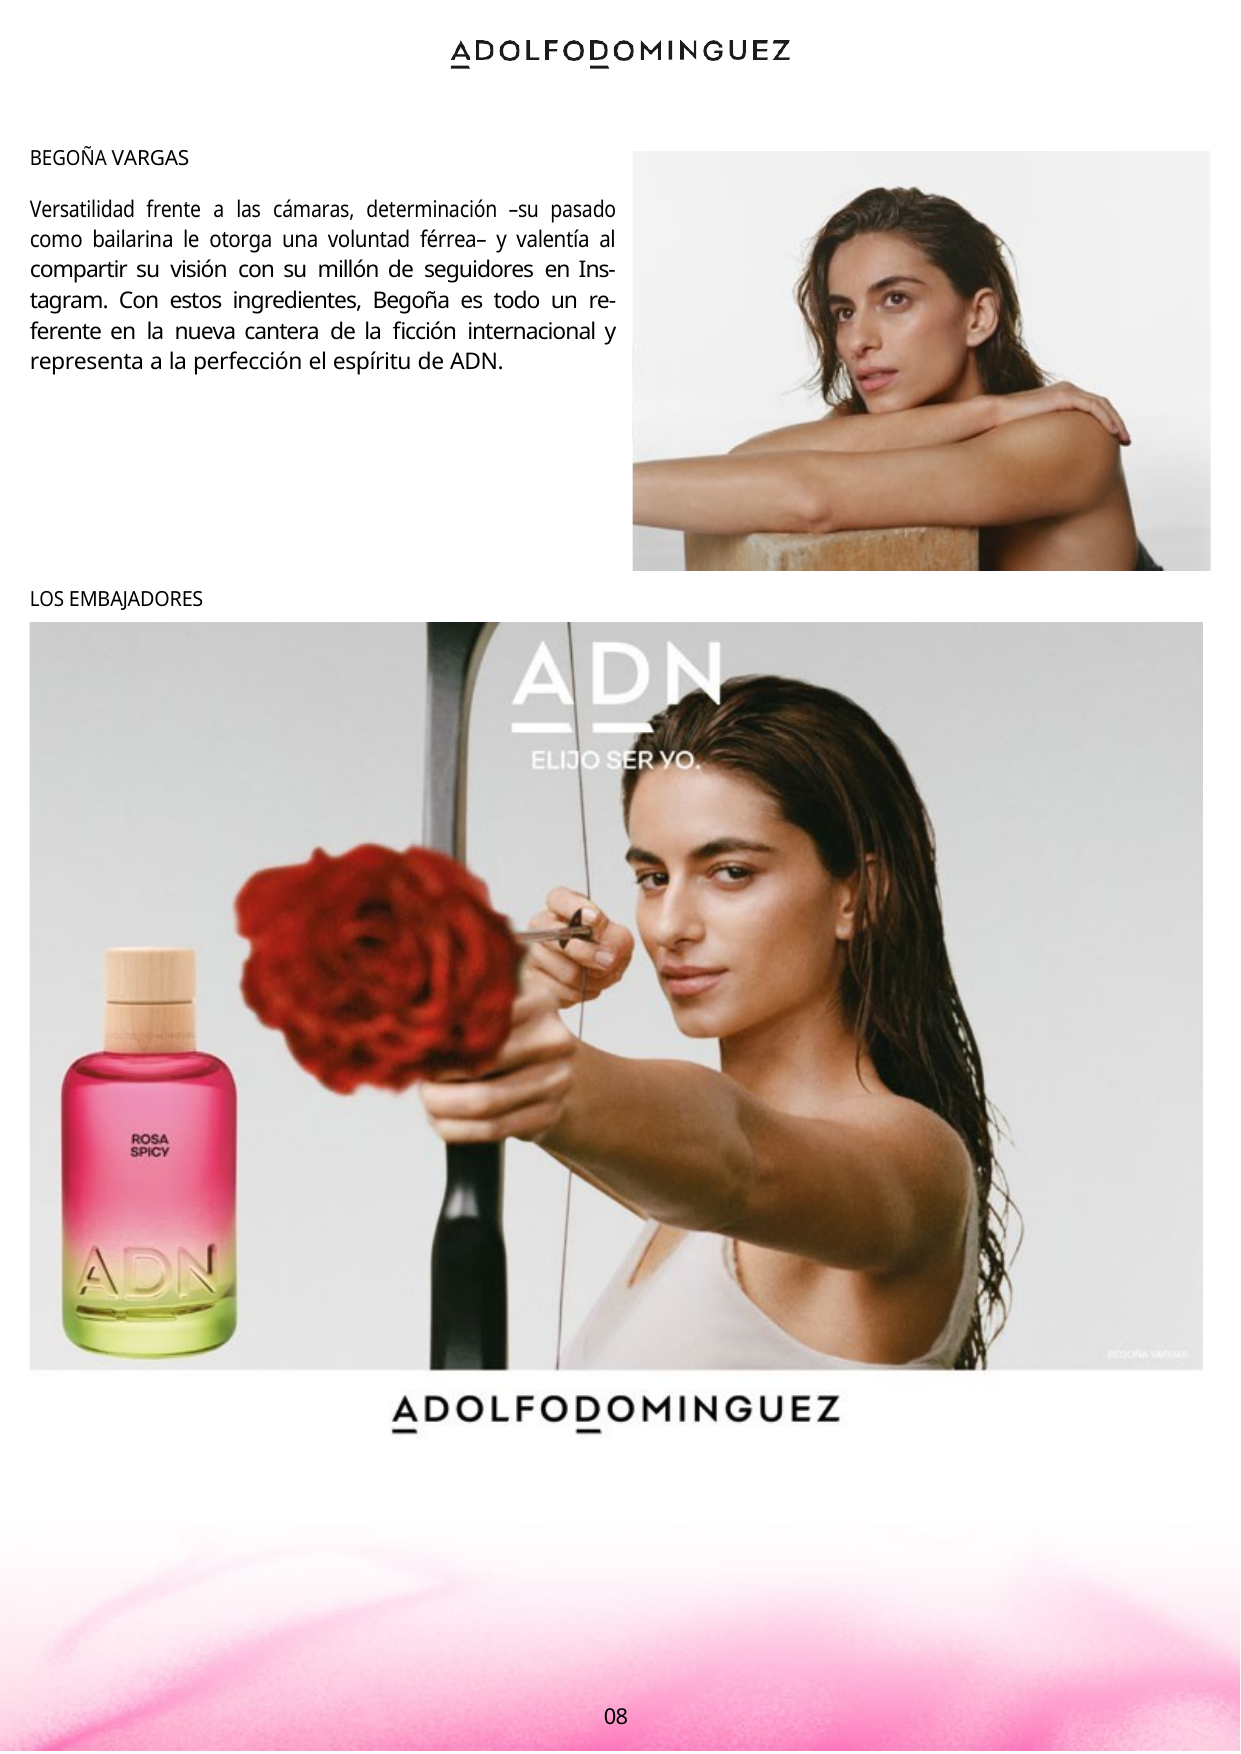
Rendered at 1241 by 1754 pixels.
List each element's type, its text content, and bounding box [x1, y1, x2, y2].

picture [753, 40, 768, 60]
picture [613, 40, 634, 61]
text LOS EMBAJADORES [29, 584, 1226, 612]
picture [632, 151, 1211, 571]
picture [499, 40, 520, 61]
picture [563, 40, 584, 61]
text BEGOÑA VARGAS [29, 143, 1226, 172]
text Versatilidad frente a las cámaras, determinación –su pasado como bailarina le otorga una voluntad férrea– y valentía al compartir su visión con su millón de seguidores en Ins- tagram. Con estos ingredientes, Begoña es todo un re- ferente en la nueva cantera de la ficción internacional y representa a la perfección el espíritu de ADN. [29, 193, 616, 377]
picture [526, 40, 540, 60]
picture [450, 40, 471, 60]
picture [729, 40, 746, 60]
picture [680, 40, 697, 60]
picture [0, 1519, 1241, 1751]
picture [640, 40, 661, 60]
picture [590, 40, 608, 60]
picture [772, 40, 790, 60]
picture [29, 622, 1203, 1439]
picture [545, 40, 558, 60]
picture [476, 40, 494, 60]
picture [703, 40, 723, 61]
